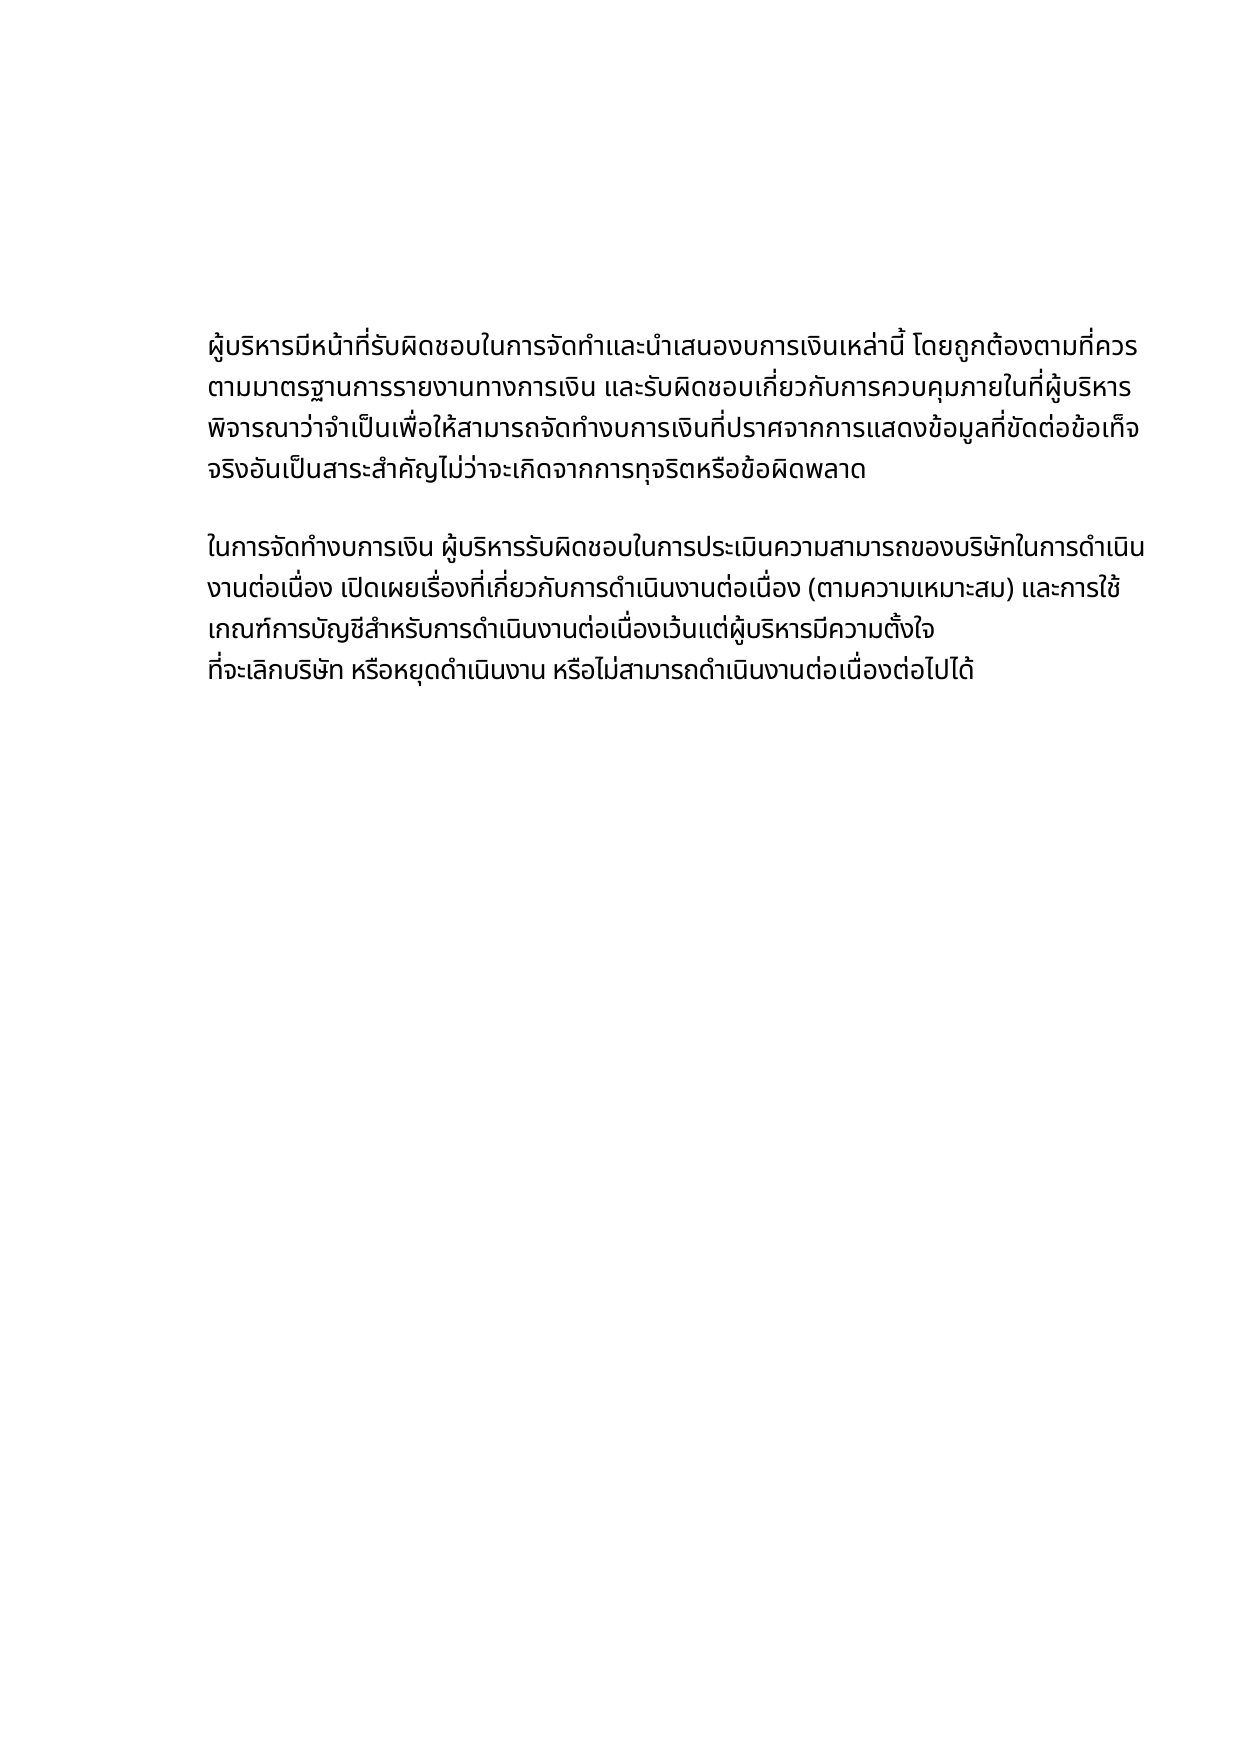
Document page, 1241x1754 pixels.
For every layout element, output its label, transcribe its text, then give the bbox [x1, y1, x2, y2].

text ในการจัดทำงบการเงิน ผู้บริหารรับผิดชอบในการประเมินความสามารถของบริษัทในการดำเนินงานต่อเนื่อง เปิดเผยเรื่องที่เกี่ยวกับการดำเนินงานต่อเนื่อง (ตามความเหมาะสม) และการใช้เกณฑ์การบัญชีสำหรับการดำเนินงานต่อเนื่องเว้นแต่ผู้บริหารมีความตั้งใจ ที่จะเลิกบริษัท หรือหยุดดำเนินงาน หรือไม่สามารถดำเนินงานต่อเนื่องต่อไปได้ [207, 528, 1165, 692]
text ผู้บริหารมีหน้าที่รับผิดชอบในการจัดทำและนำเสนองบการเงินเหล่านี้ โดยถูกต้องตามที่ควรตามมาตรฐานการรายงานทางการเงิน และรับผิดชอบเกี่ยวกับการควบคุมภายในที่ผู้บริหารพิจารณาว่าจำเป็นเพื่อให้สามารถจัดทำงบการเงินที่ปราศจากการแสดงข้อมูลที่ขัดต่อข้อเท็จจริงอันเป็นสาระสำคัญไม่ว่าจะเกิดจากการทุจริตหรือข้อผิดพลาด [207, 327, 1165, 491]
